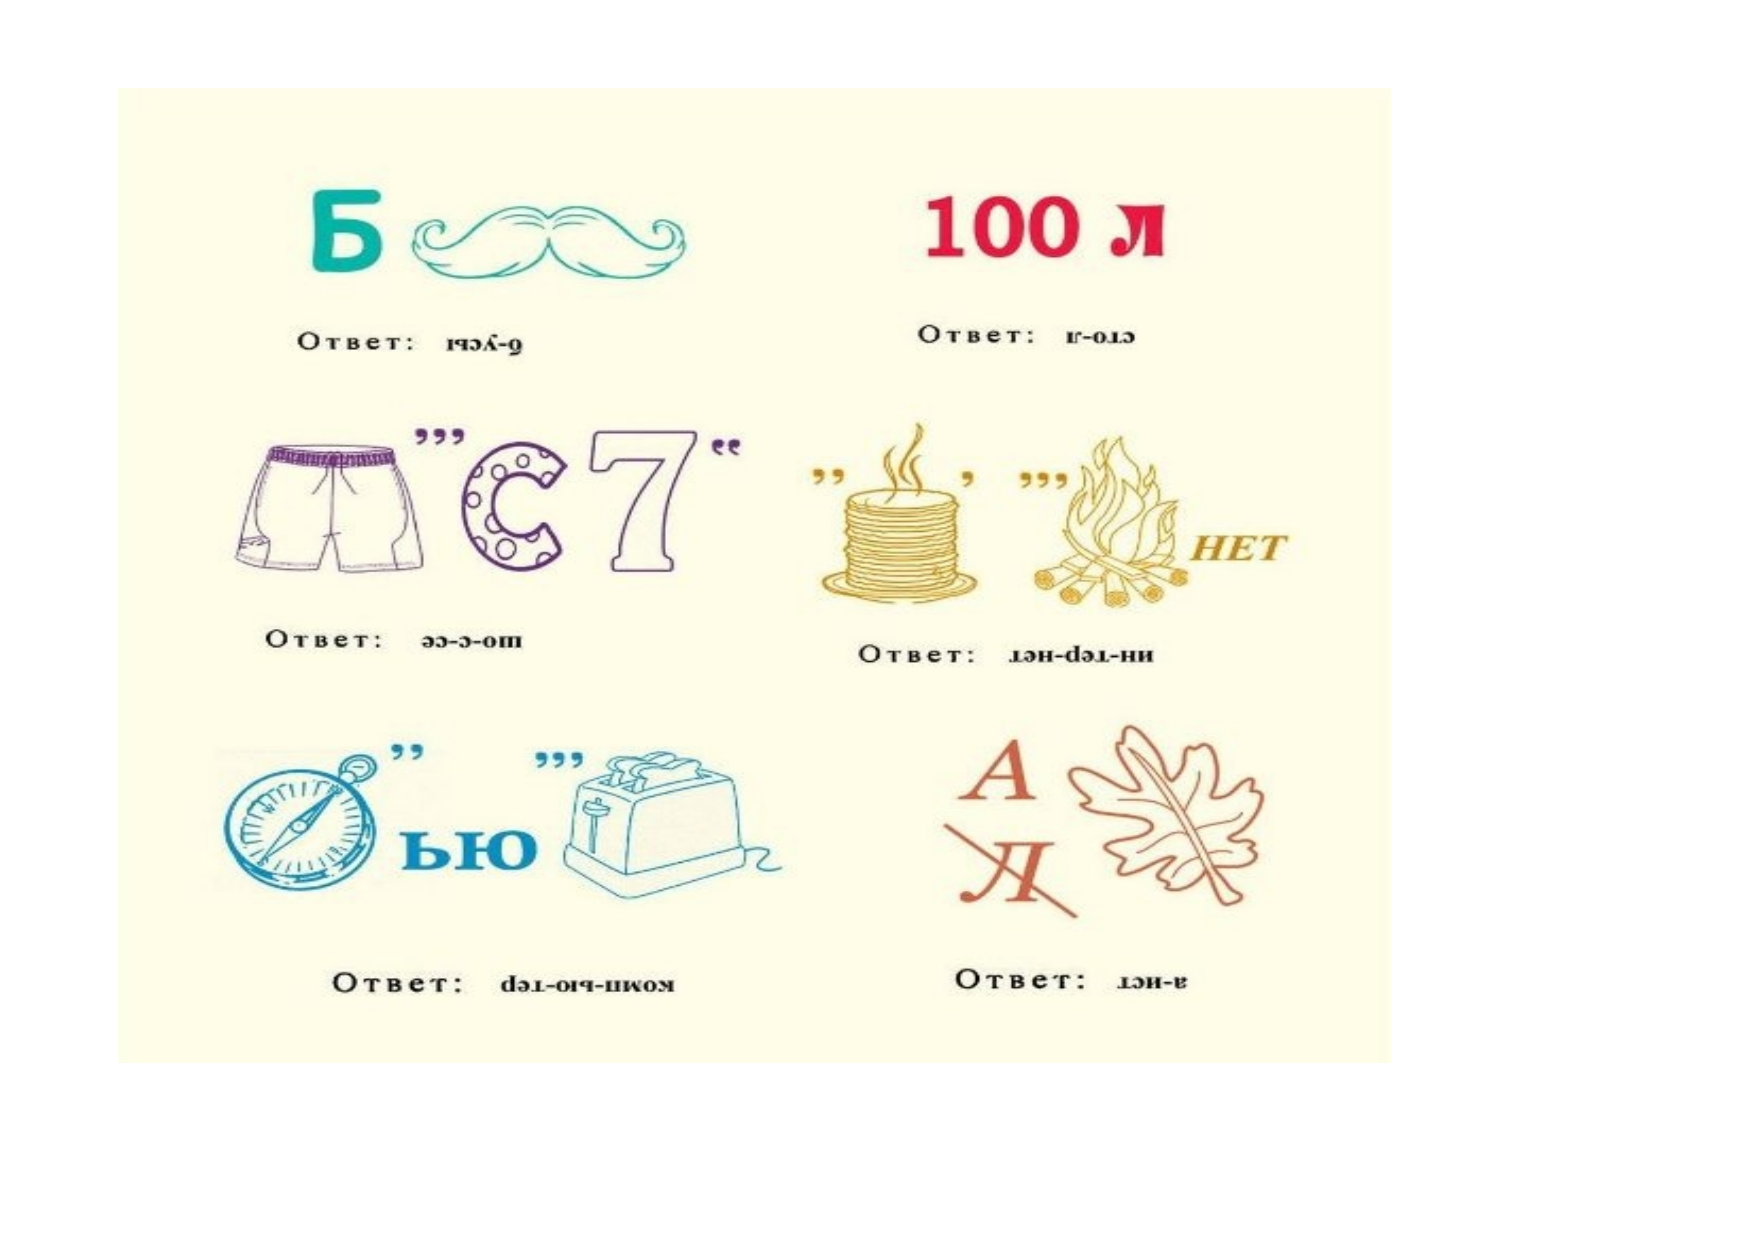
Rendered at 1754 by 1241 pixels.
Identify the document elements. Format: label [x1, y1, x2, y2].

picture [118, 88, 1392, 1063]
